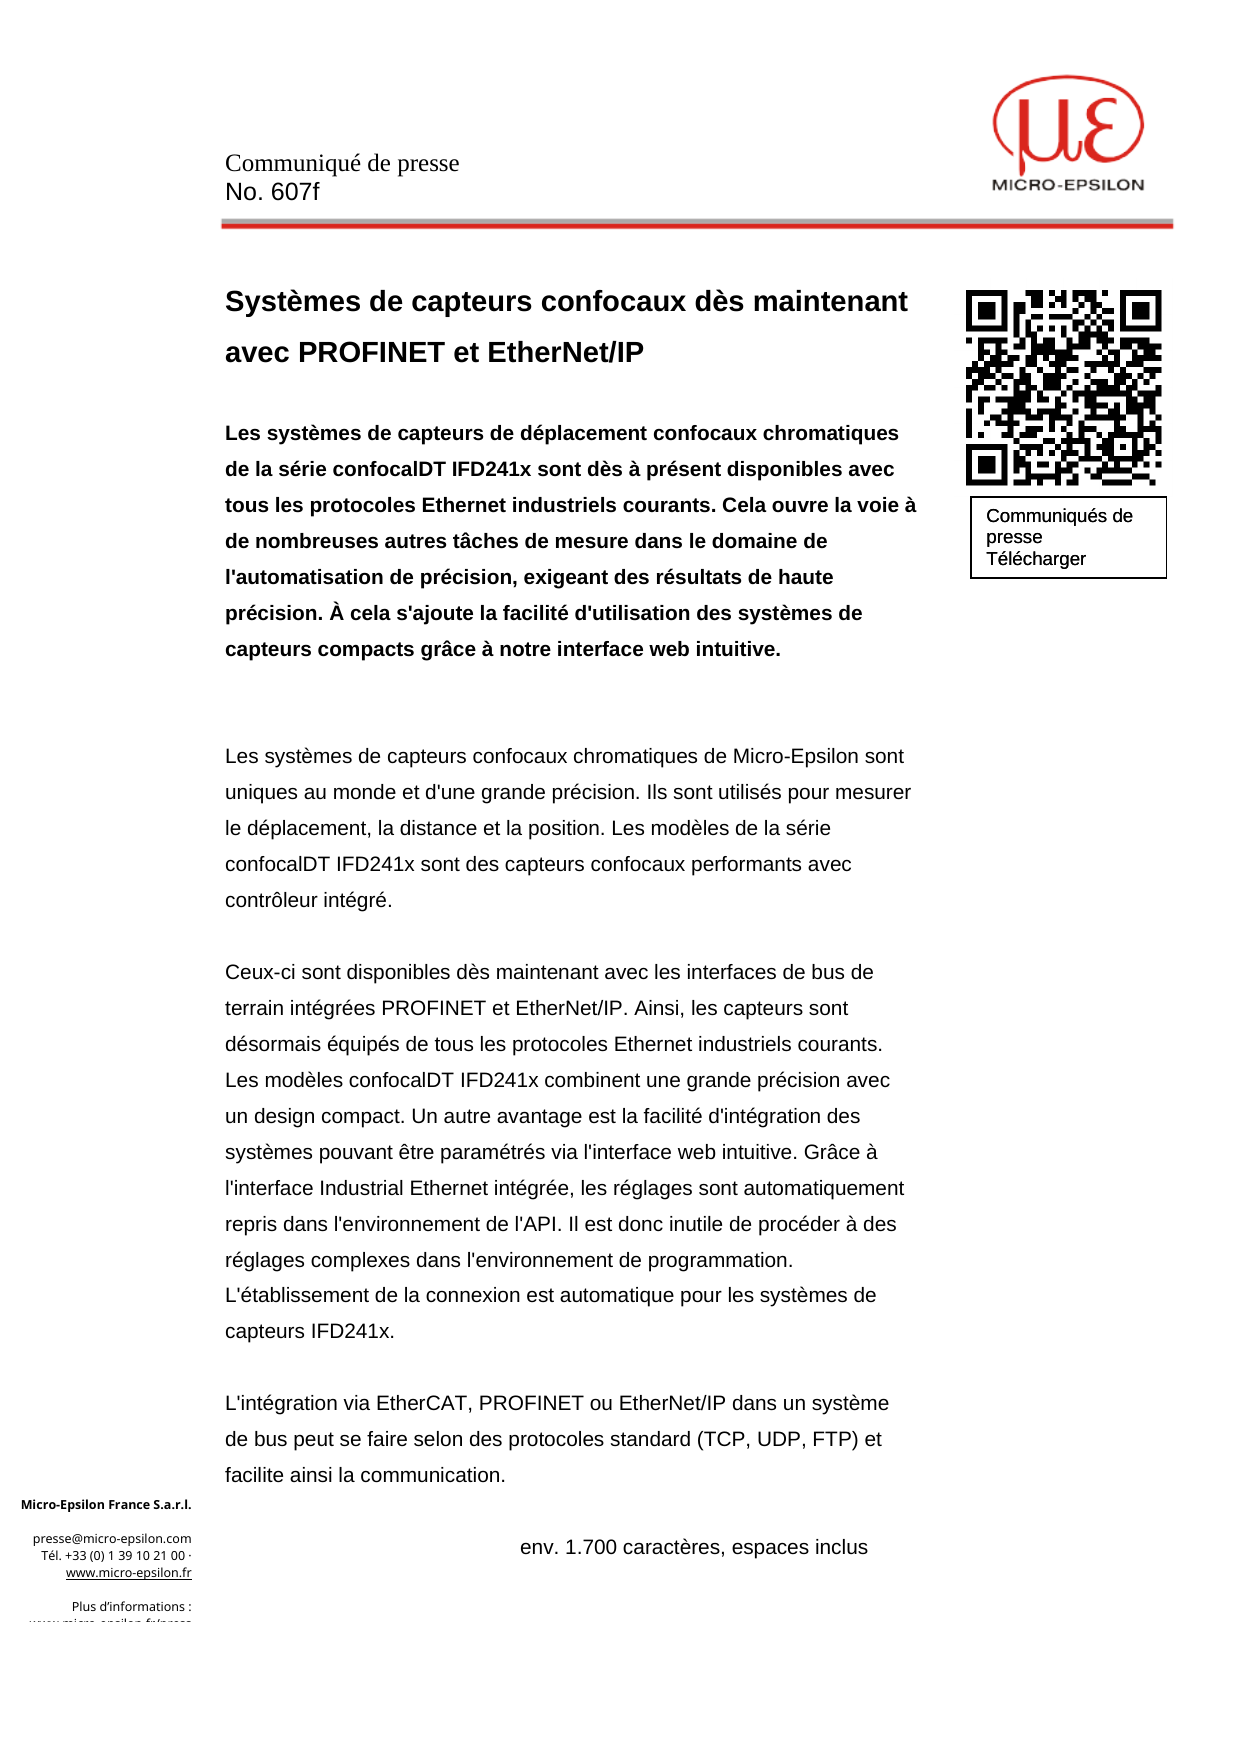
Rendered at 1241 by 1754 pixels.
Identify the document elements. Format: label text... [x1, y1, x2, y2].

text Communiqué de presse [225, 148, 919, 176]
picture [954, 278, 1173, 497]
text env. 1.700 caractères, espaces inclus [446, 1535, 919, 1559]
text Les systèmes de capteurs confocaux chromatiques de Micro-Epsilon sont uniques au monde et d'une grande précision. Ils sont utilisés pour mesurer le déplacement, la distance et la position. Les modèles de la série confocalDT IFD241x sont des capteurs confocaux performants avec contrôleur intégré. [225, 744, 919, 912]
text Les systèmes de capteurs de déplacement confocaux chromatiques de la série confocalDT IFD241x sont dès à présent disponibles avec tous les protocoles Ethernet industriels courants. Cela ouvre la voie à de nombreuses autres tâches de mesure dans le domaine de l'automatisation de précision, exigeant des résultats de haute précision. À cela s'ajoute la facilité d'utilisation des systèmes de capteurs compacts grâce à notre interface web intuitive. [225, 421, 919, 660]
text Systèmes de capteurs confocaux dès maintenant avec PROFINET et EtherNet/IP [225, 284, 919, 368]
text Ceux-ci sont disponibles dès maintenant avec les interfaces de bus de terrain intégrées PROFINET et EtherNet/IP. Ainsi, les capteurs sont désormais équipés de tous les protocoles Ethernet industriels courants. [225, 960, 919, 1056]
text Les modèles confocalDT IFD241x combinent une grande précision avec un design compact. Un autre avantage est la facilité d'intégration des systèmes pouvant être paramétrés via l'interface web intuitive. Grâce à l'interface Industrial Ethernet intégrée, les réglages sont automatiquement repris dans l'environnement de l'API. Il est donc inutile de procéder à des réglages complexes dans l'environnement de programmation. L'établissement de la connexion est automatique pour les systèmes de capteurs IFD241x. [225, 1068, 919, 1343]
text No. 607f [225, 176, 919, 205]
text L'intégration via EtherCAT, PROFINET ou EtherNet/IP dans un système de bus peut se faire selon des protocoles standard (TCP, UDP, FTP) et facilite ainsi la communication. [225, 1391, 919, 1487]
